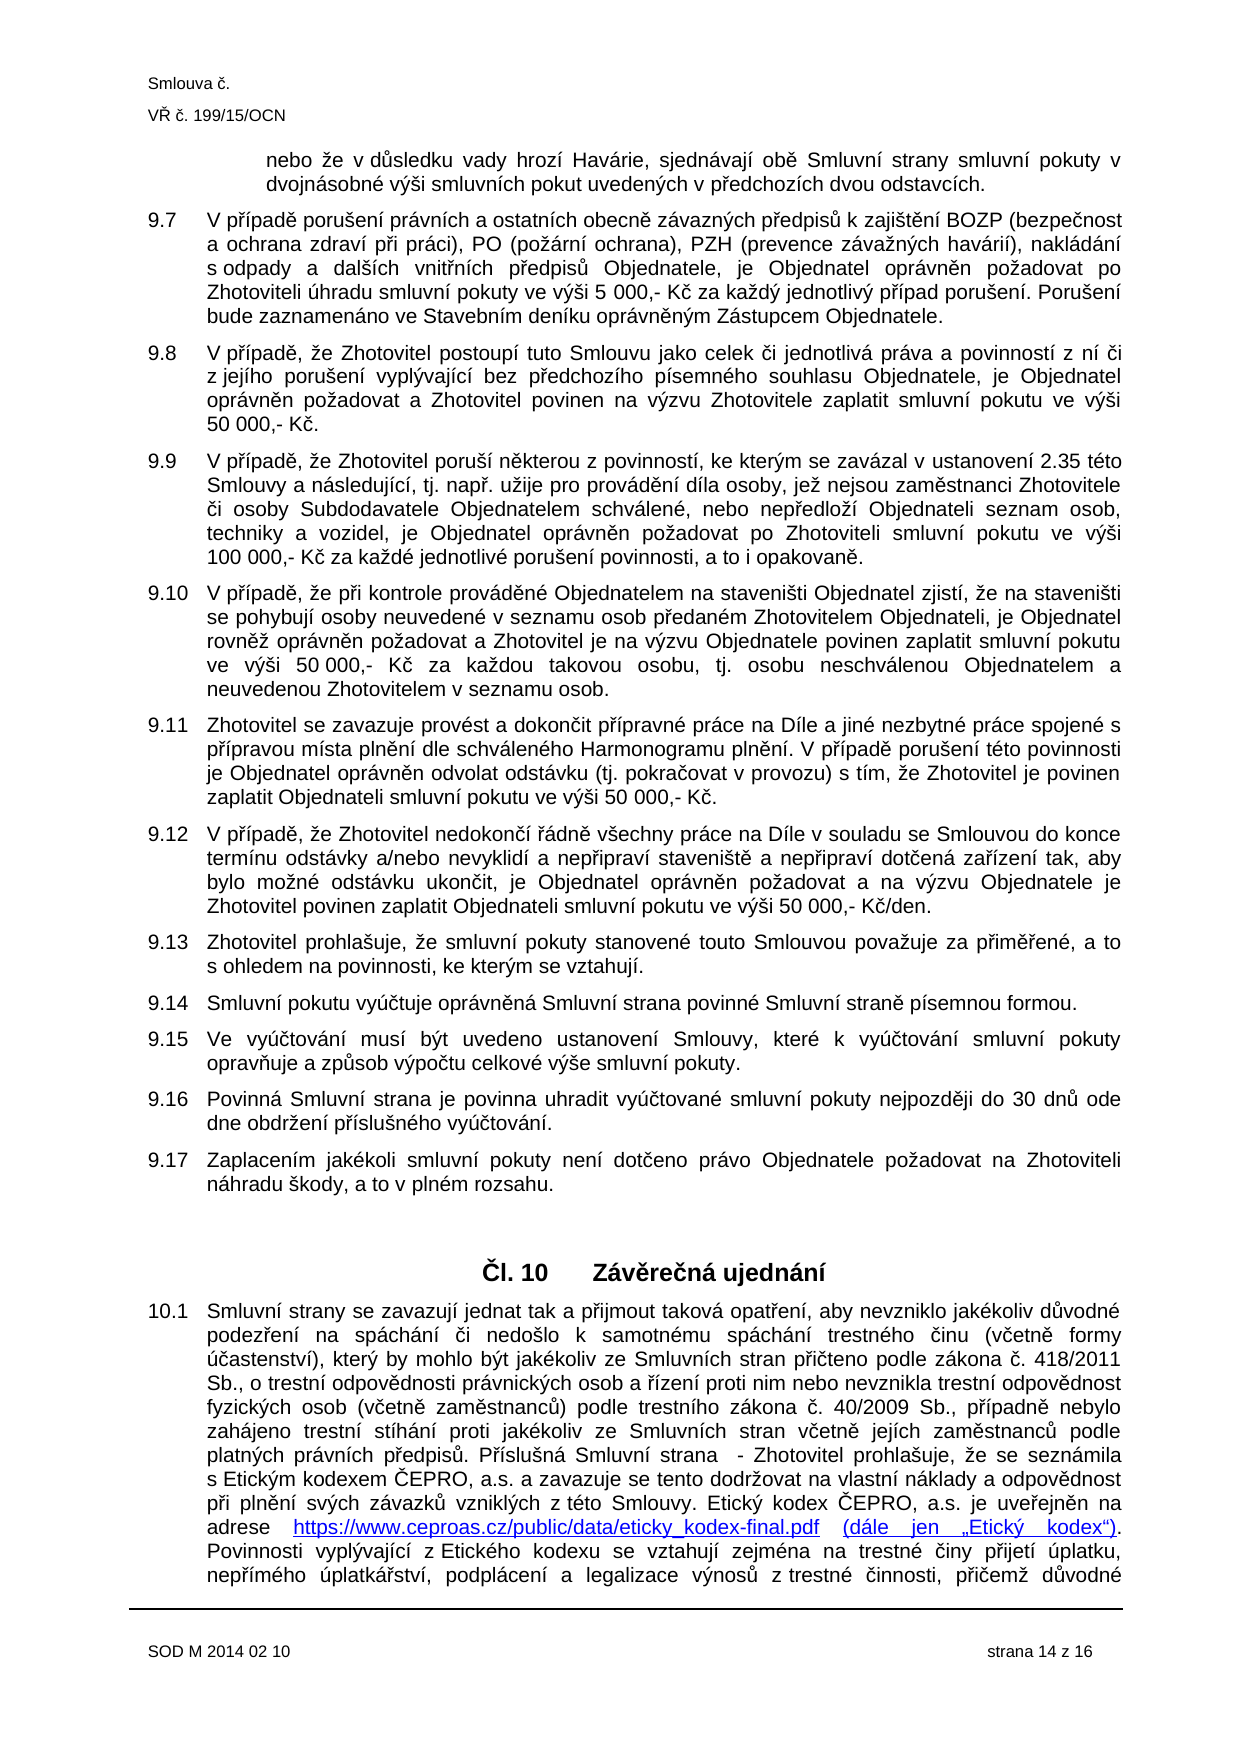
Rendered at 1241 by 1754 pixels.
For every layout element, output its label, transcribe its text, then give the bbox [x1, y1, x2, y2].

list Zaplacením jakékoli smluvní pokuty není dotčeno právo Objednatele požadovat na Zhotoviteli náhradu škody, a to v plném rozsahu. [148, 1148, 1122, 1196]
list Zhotovitel prohlašuje, že smluvní pokuty stanovené touto Smlouvou považuje za přiměřené, a to s ohledem na povinnosti, ke kterým se vztahují. [148, 930, 1122, 978]
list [207, 148, 1122, 196]
list V případě, že Zhotovitel nedokončí řádně všechny práce na Díle v souladu se Smlouvou do konce termínu odstávky a/nebo nevyklidí a nepřipraví staveniště a nepřipraví dotčená zařízení tak, aby bylo možné odstávku ukončit, je Objednatel oprávněn požadovat a na výzvu Objednatele je Zhotovitel povinen zaplatit Objednateli smluvní pokutu ve výši 50 000,- Kč/den. [148, 822, 1122, 917]
list V případě, že Zhotovitel postoupí tuto Smlouvu jako celek či jednotlivá práva a povinností z ní či z jejího porušení vyplývající bez předchozího písemného souhlasu Objednatele, je Objednatel oprávněn požadovat a Zhotovitel povinen na výzvu Zhotovitele zaplatit smluvní pokutu ve výši 50 000,- Kč. [148, 340, 1122, 436]
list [148, 1299, 1122, 1587]
list Čl. 10 Závěrečná ujednání [185, 1258, 1122, 1287]
list V případě porušení právních a ostatních obecně závazných předpisů k zajištění BOZP (bezpečnost a ochrana zdraví při práci), PO (požární ochrana), PZH (prevence závažných havárií), nakládání s odpady a dalších vnitřních předpisů Objednatele, je Objednatel oprávněn požadovat po Zhotoviteli úhradu smluvní pokuty ve výši 5 000,- Kč za každý jednotlivý případ porušení. Porušení bude zaznamenáno ve Stavebním deníku oprávněným Zástupcem Objednatele. [148, 208, 1122, 328]
list V případě, že při kontrole prováděné Objednatelem na staveništi Objednatel zjistí, že na staveništi se pohybují osoby neuvedené v seznamu osob předaném Zhotovitelem Objednateli, je Objednatel rovněž oprávněn požadovat a Zhotovitel je na výzvu Objednatele povinen zaplatit smluvní pokutu ve výši 50 000,- Kč za každou takovou osobu, tj. osobu neschválenou Objednatelem a neuvedenou Zhotovitelem v seznamu osob. [148, 581, 1122, 701]
list Povinná Smluvní strana je povinna uhradit vyúčtované smluvní pokuty nejpozději do 30 dnů ode dne obdržení příslušného vyúčtování. [148, 1087, 1122, 1135]
list Ve vyúčtování musí být uvedeno ustanovení Smlouvy, které k vyúčtování smluvní pokuty opravňuje a způsob výpočtu celkové výše smluvní pokuty. [148, 1027, 1122, 1075]
list Smluvní pokutu vyúčtuje oprávněná Smluvní strana povinné Smluvní straně písemnou formou. [148, 990, 1122, 1014]
list V případě, že Zhotovitel poruší některou z povinností, ke kterým se zavázal v ustanovení 2.35 této Smlouvy a následující, tj. např. užije pro provádění díla osoby, jež nejsou zaměstnanci Zhotovitele či osoby Subdodavatele Objednatelem schválené, nebo nepředloží Objednateli seznam osob, techniky a vozidel, je Objednatel oprávněn požadovat po Zhotoviteli smluvní pokutu ve výši 100 000,- Kč za každé jednotlivé porušení povinnosti, a to i opakovaně. [148, 449, 1122, 568]
list Zhotovitel se zavazuje provést a dokončit přípravné práce na Díle a jiné nezbytné práce spojené s přípravou místa plnění dle schváleného Harmonogramu plnění. V případě porušení této povinnosti je Objednatel oprávněn odvolat odstávku (tj. pokračovat v provozu) s tím, že Zhotovitel je povinen zaplatit Objednateli smluvní pokutu ve výši 50 000,- Kč. [148, 713, 1122, 809]
